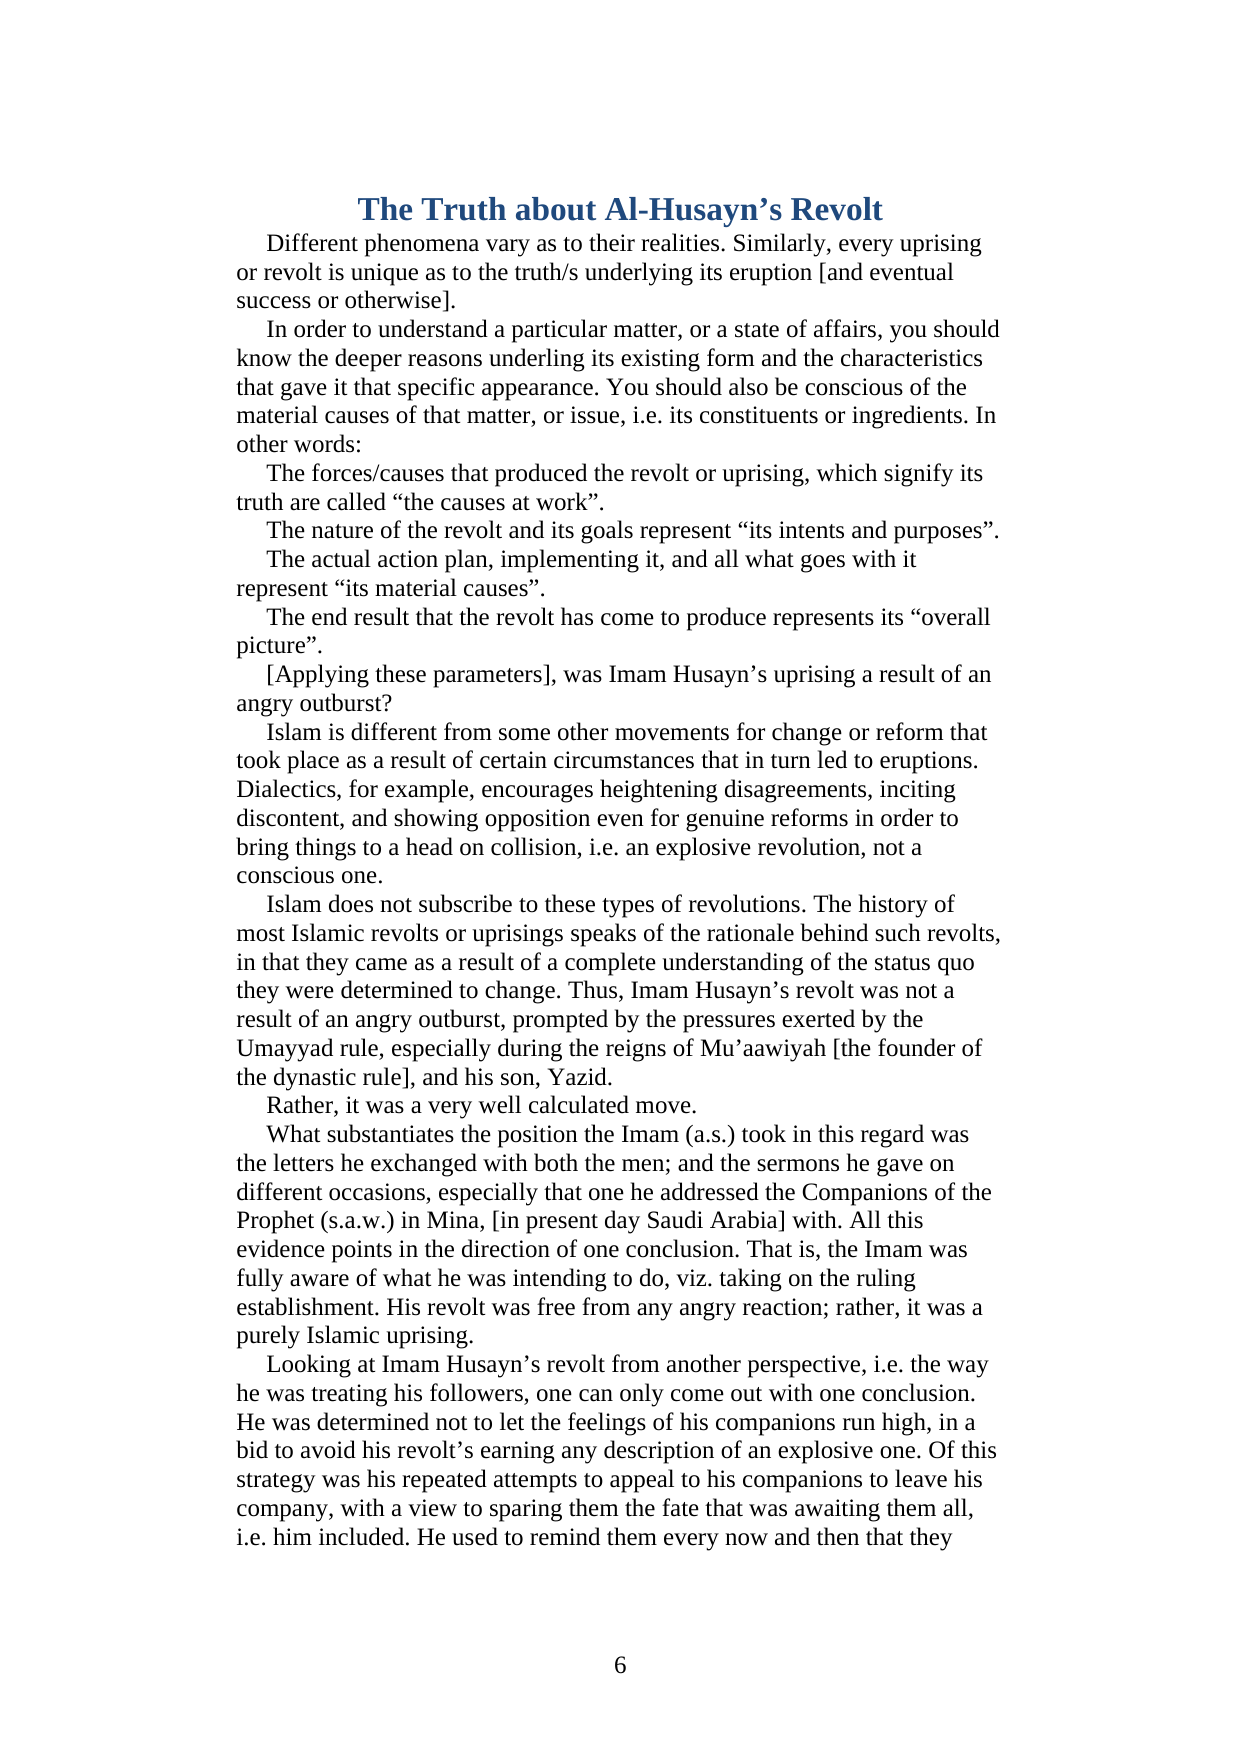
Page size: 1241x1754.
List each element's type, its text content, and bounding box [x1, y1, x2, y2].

text Islam is different from some other movements for change or reform that took place as a result of certain circumstances that in turn led to eruptions. Dialectics, for example, encourages heightening disagreements, inciting discontent, and showing opposition even for genuine reforms in order to bring things to a head on collision, i.e. an explosive revolution, not a conscious one. [236, 717, 1004, 889]
text The actual action plan, implementing it, and all what goes with it represent “its material causes”. [236, 544, 1004, 602]
text [Applying these parameters], was Imam Husayn’s uprising a result of an angry outburst? [236, 659, 1004, 717]
text What substantiates the position the Imam (a.s.) took in this regard was the letters he exchanged with both the men; and the sermons he gave on different occasions, especially that one he addressed the Companions of the Prophet (s.a.w.) in Mina, [in present day Saudi Arabia] with. All this evidence points in the direction of one conclusion. That is, the Imam was fully aware of what he was intending to do, viz. taking on the ruling establishment. His revolt was free from any angry reaction; rather, it was a purely Islamic uprising. [236, 1119, 1004, 1349]
text The end result that the revolt has come to produce represents its “overall picture”. [236, 602, 1004, 659]
subtitle The Truth about Al-Husayn’s Revolt [236, 190, 1004, 228]
text Islam does not subscribe to these types of revolutions. The history of most Islamic revolts or uprisings speaks of the rationale behind such revolts, in that they came as a result of a complete understanding of the status quo they were determined to change. Thus, Imam Husayn’s revolt was not a result of an angry outburst, prompted by the pressures exerted by the Umayyad rule, especially during the reigns of Mu’aawiyah [the founder of the dynastic rule], and his son, Yazid. [236, 889, 1004, 1091]
text Different phenomena vary as to their realities. Similarly, every uprising or revolt is unique as to the truth/s underlying its eruption [and eventual success or otherwise]. [236, 228, 1004, 314]
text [236, 1349, 1004, 1551]
text In order to understand a particular matter, or a state of affairs, you should know the deeper reasons underling its existing form and the characteristics that gave it that specific appearance. You should also be conscious of the material causes of that matter, or issue, i.e. its constituents or ingredients. In other words: [236, 314, 1004, 458]
text The nature of the revolt and its goals represent “its intents and purposes”. [236, 516, 1004, 544]
text Rather, it was a very well calculated move. [236, 1091, 1004, 1119]
text The forces/causes that produced the revolt or uprising, which signify its truth are called “the causes at work”. [236, 458, 1004, 516]
